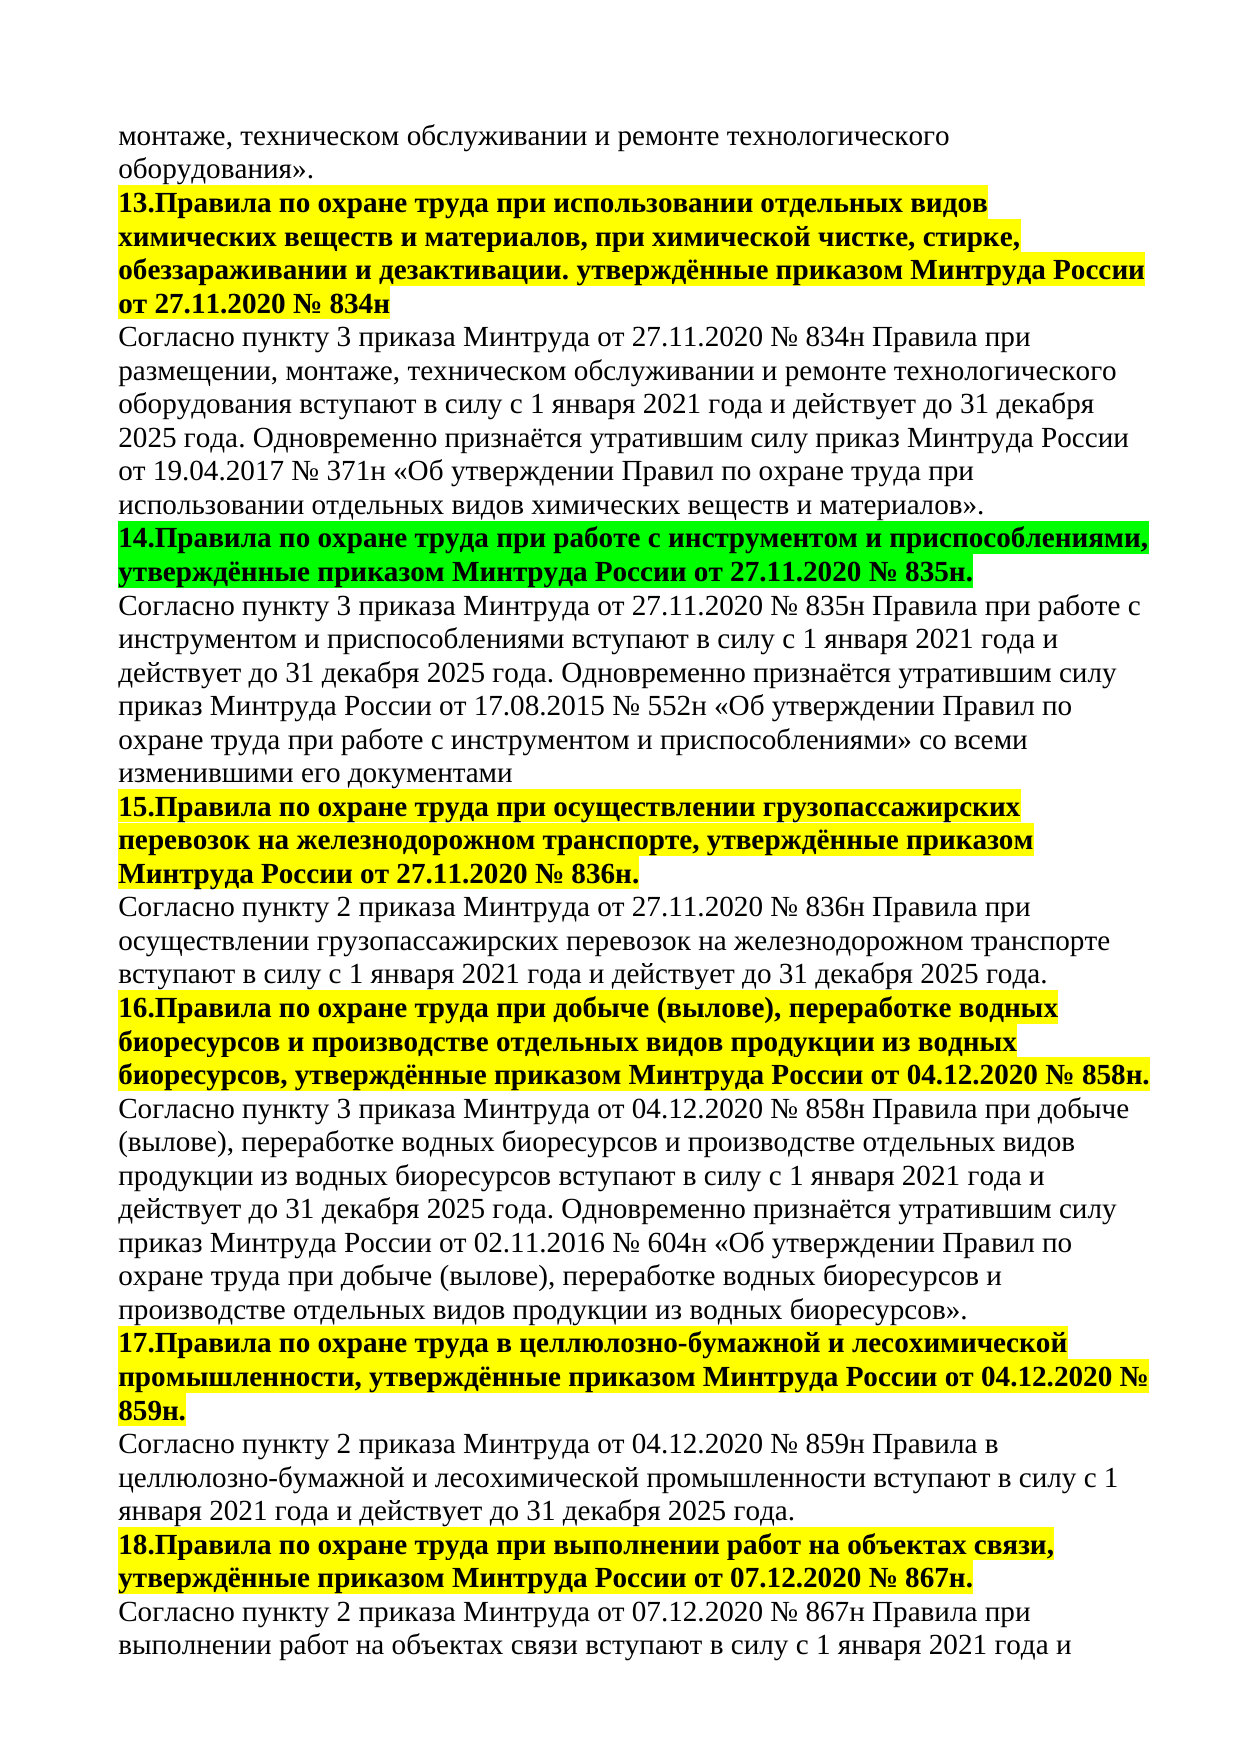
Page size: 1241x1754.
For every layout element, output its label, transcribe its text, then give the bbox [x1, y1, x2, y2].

text Согласно пункту 3 приказа Минтруда от 27.11.2020 № 834н Правила при размещении, монтаже, техническом обслуживании и ремонте технологического оборудования вступают в силу с 1 января 2021 года и действует до 31 декабря 2025 года. Одновременно признаётся утратившим силу приказ Минтруда России от 19.04.2017 № 371н «Об утверждении Правил по охране труда при использовании отдельных видов химических веществ и материалов». [118, 319, 1152, 521]
text 14.Правила по охране труда при работе с инструментом и приспособлениями, утверждённые приказом Минтруда России от 27.11.2020 № 835н. [973, 521, 1152, 588]
text Согласно пункту 3 приказа Минтруда от 04.12.2020 № 858н Правила при добыче (вылове), переработке водных биоресурсов и производстве отдельных видов продукции из водных биоресурсов вступают в силу с 1 января 2021 года и действует до 31 декабря 2025 года. Одновременно признаётся утратившим силу приказ Минтруда России от 02.11.2016 № 604н «Об утверждении Правил по охране труда при добыче (вылове), переработке водных биоресурсов и производстве отдельных видов продукции из водных биоресурсов». [118, 1091, 1152, 1326]
text Согласно пункту 3 приказа Минтруда от 27.11.2020 № 835н Правила при работе с инструментом и приспособлениями вступают в силу с 1 января 2021 года и действует до 31 декабря 2025 года. Одновременно признаётся утратившим силу приказ Минтруда России от 17.08.2015 № 552н «Об утверждении Правил по охране труда при работе с инструментом и приспособлениями» со всеми изменившими его документами 15.Правила по охране труда при осуществлении грузопассажирских перевозок на железнодорожном транспорте, утверждённые приказом Минтруда России от 27.11.2020 № 836н. [118, 588, 1152, 889]
text 13.Правила по охране труда при использовании отдельных видов химических веществ и материалов, при химической чистке, стирке, обеззараживании и дезактивации. утверждённые приказом Минтруда России от 27.11.2020 № 834н [390, 185, 1152, 319]
text 18.Правила по охране труда при выполнении работ на объектах связи, утверждённые приказом Минтруда России от 07.12.2020 № 867н. [973, 1527, 1152, 1594]
text Согласно пункту 2 приказа Минтруда от 04.12.2020 № 859н Правила в целлюлозно-бумажной и лесохимической промышленности вступают в силу с 1 января 2021 года и действует до 31 декабря 2025 года. [118, 1426, 1152, 1527]
text 17.Правила по охране труда в целлюлозно-бумажной и лесохимической промышленности, утверждённые приказом Минтруда России от 04.12.2020 № 859н. [186, 1326, 1152, 1426]
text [118, 1594, 1152, 1661]
text Согласно пункту 2 приказа Минтруда от 27.11.2020 № 836н Правила при осуществлении грузопассажирских перевозок на железнодорожном транспорте вступают в силу с 1 января 2021 года и действует до 31 декабря 2025 года. [118, 889, 1152, 990]
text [118, 118, 1152, 185]
text 16.Правила по охране труда при добыче (вылове), переработке водных биоресурсов и производстве отдельных видов продукции из водных биоресурсов, утверждённые приказом Минтруда России от 04.12.2020 № 858н. [1017, 990, 1152, 1091]
